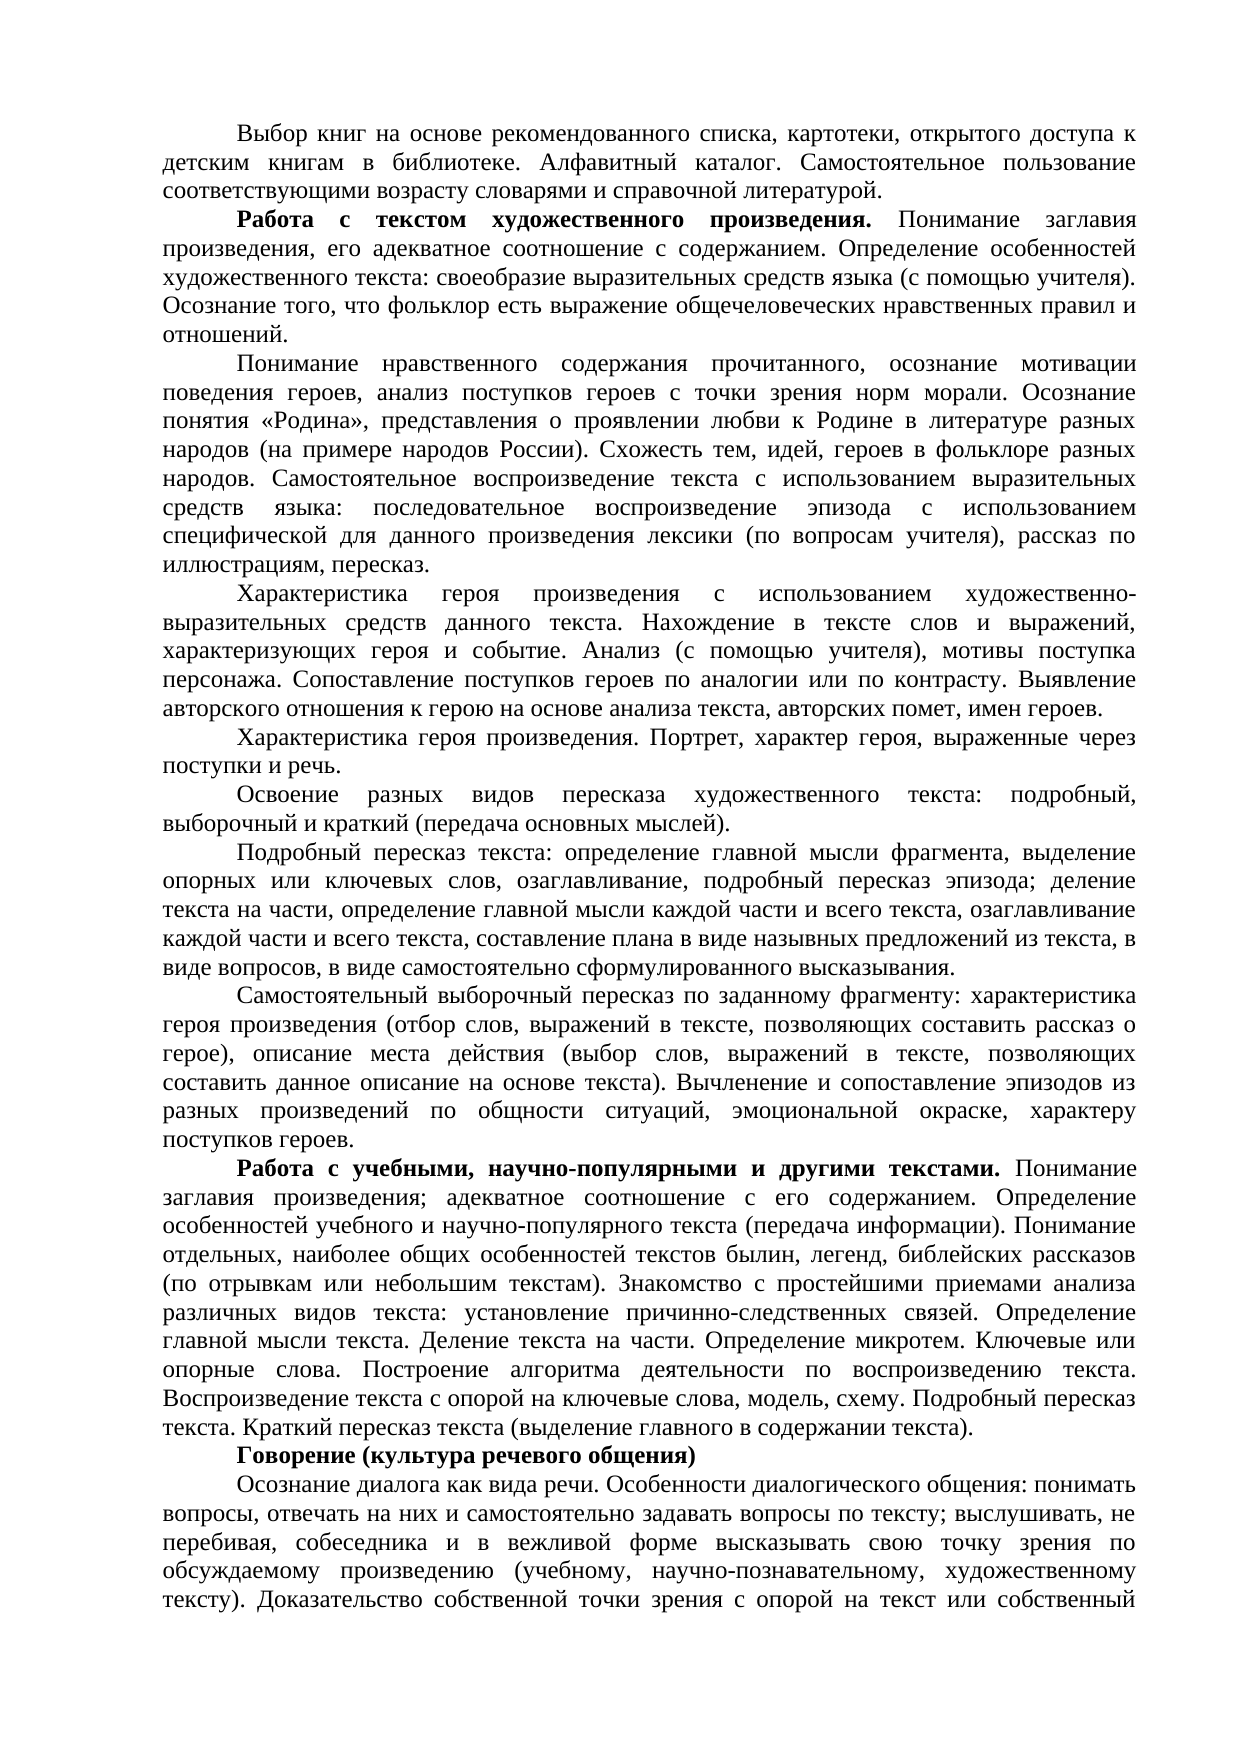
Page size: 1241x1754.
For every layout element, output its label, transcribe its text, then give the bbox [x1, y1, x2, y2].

text Самостоятельный выборочный пересказ по заданному фрагменту: характеристика героя произведения (отбор слов, выражений в тексте, позволяющих составить рассказ о герое), описание места действия (выбор слов, выражений в тексте, позволяющих составить данное описание на основе текста). Вычленение и сопоставление эпизодов из разных произведений по общности ситуаций, эмоциональной окраске, характеру поступков героев. [162, 981, 1137, 1153]
text Говорение (культура речевого общения) [162, 1441, 1137, 1469]
text Работа с текстом художественного произведения. Понимание заглавия произведения, его адекватное соотношение с содержанием. Определение особенностей художественного текста: своеобразие выразительных средств языка (с помощью учителя). Осознание того, что фольклор есть выражение общечеловеческих нравственных правил и отношений. [162, 204, 1137, 348]
text Работа с учебными, научно-популярными и другими текстами. Понимание заглавия произведения; адекватное соотношение с его содержанием. Определение особенностей учебного и научно-популярного текста (передача информации). Понимание отдельных, наиболее общих особенностей текстов былин, легенд, библейских рассказов (по отрывкам или небольшим текстам). Знакомство с простейшими приемами анализа различных видов текста: установление причинно-следственных связей. Определение главной мысли текста. Деление текста на части. Определение микротем. Ключевые или опорные слова. Построение алгоритма деятельности по воспроизведению текста. Воспроизведение текста с опорой на ключевые слова, модель, схему. Подробный пересказ текста. Краткий пересказ текста (выделение главного в содержании текста). [162, 1153, 1137, 1441]
text Подробный пересказ текста: определение главной мысли фрагмента, выделение опорных или ключевых слов, озаглавливание, подробный пересказ эпизода; деление текста на части, определение главной мысли каждой части и всего текста, озаглавливание каждой части и всего текста, составление плана в виде назывных предложений из текста, в виде вопросов, в виде самостоятельно сформулированного высказывания. [162, 837, 1137, 981]
text Освоение разных видов пересказа художественного текста: подробный, выборочный и краткий (передача основных мыслей). [162, 779, 1137, 837]
text Выбор книг на основе рекомендованного списка, картотеки, открытого доступа к детским книгам в библиотеке. Алфавитный каталог. Самостоятельное пользование соответствующими возрасту словарями и справочной литературой. [162, 118, 1137, 204]
text Характеристика героя произведения. Портрет, характер героя, выраженные через поступки и речь. [162, 722, 1137, 779]
text Понимание нравственного содержания прочитанного, осознание мотивации поведения героев, анализ поступков героев с точки зрения норм морали. Осознание понятия «Родина», представления о проявлении любви к Родине в литературе разных народов (на примере народов России). Схожесть тем, идей, героев в фольклоре разных народов. Самостоятельное воспроизведение текста с использованием выразительных средств языка: последовательное воспроизведение эпизода с использованием специфической для данного произведения лексики (по вопросам учителя), рассказ по иллюстрациям, пересказ. [162, 348, 1137, 578]
text Характеристика героя произведения с использованием художественно-выразительных средств данного текста. Нахождение в тексте слов и выражений, характеризующих героя и событие. Анализ (с помощью учителя), мотивы поступка персонажа. Сопоставление поступков героев по аналогии или по контрасту. Выявление авторского отношения к герою на основе анализа текста, авторских помет, имен героев. [162, 578, 1137, 722]
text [162, 1469, 1137, 1613]
